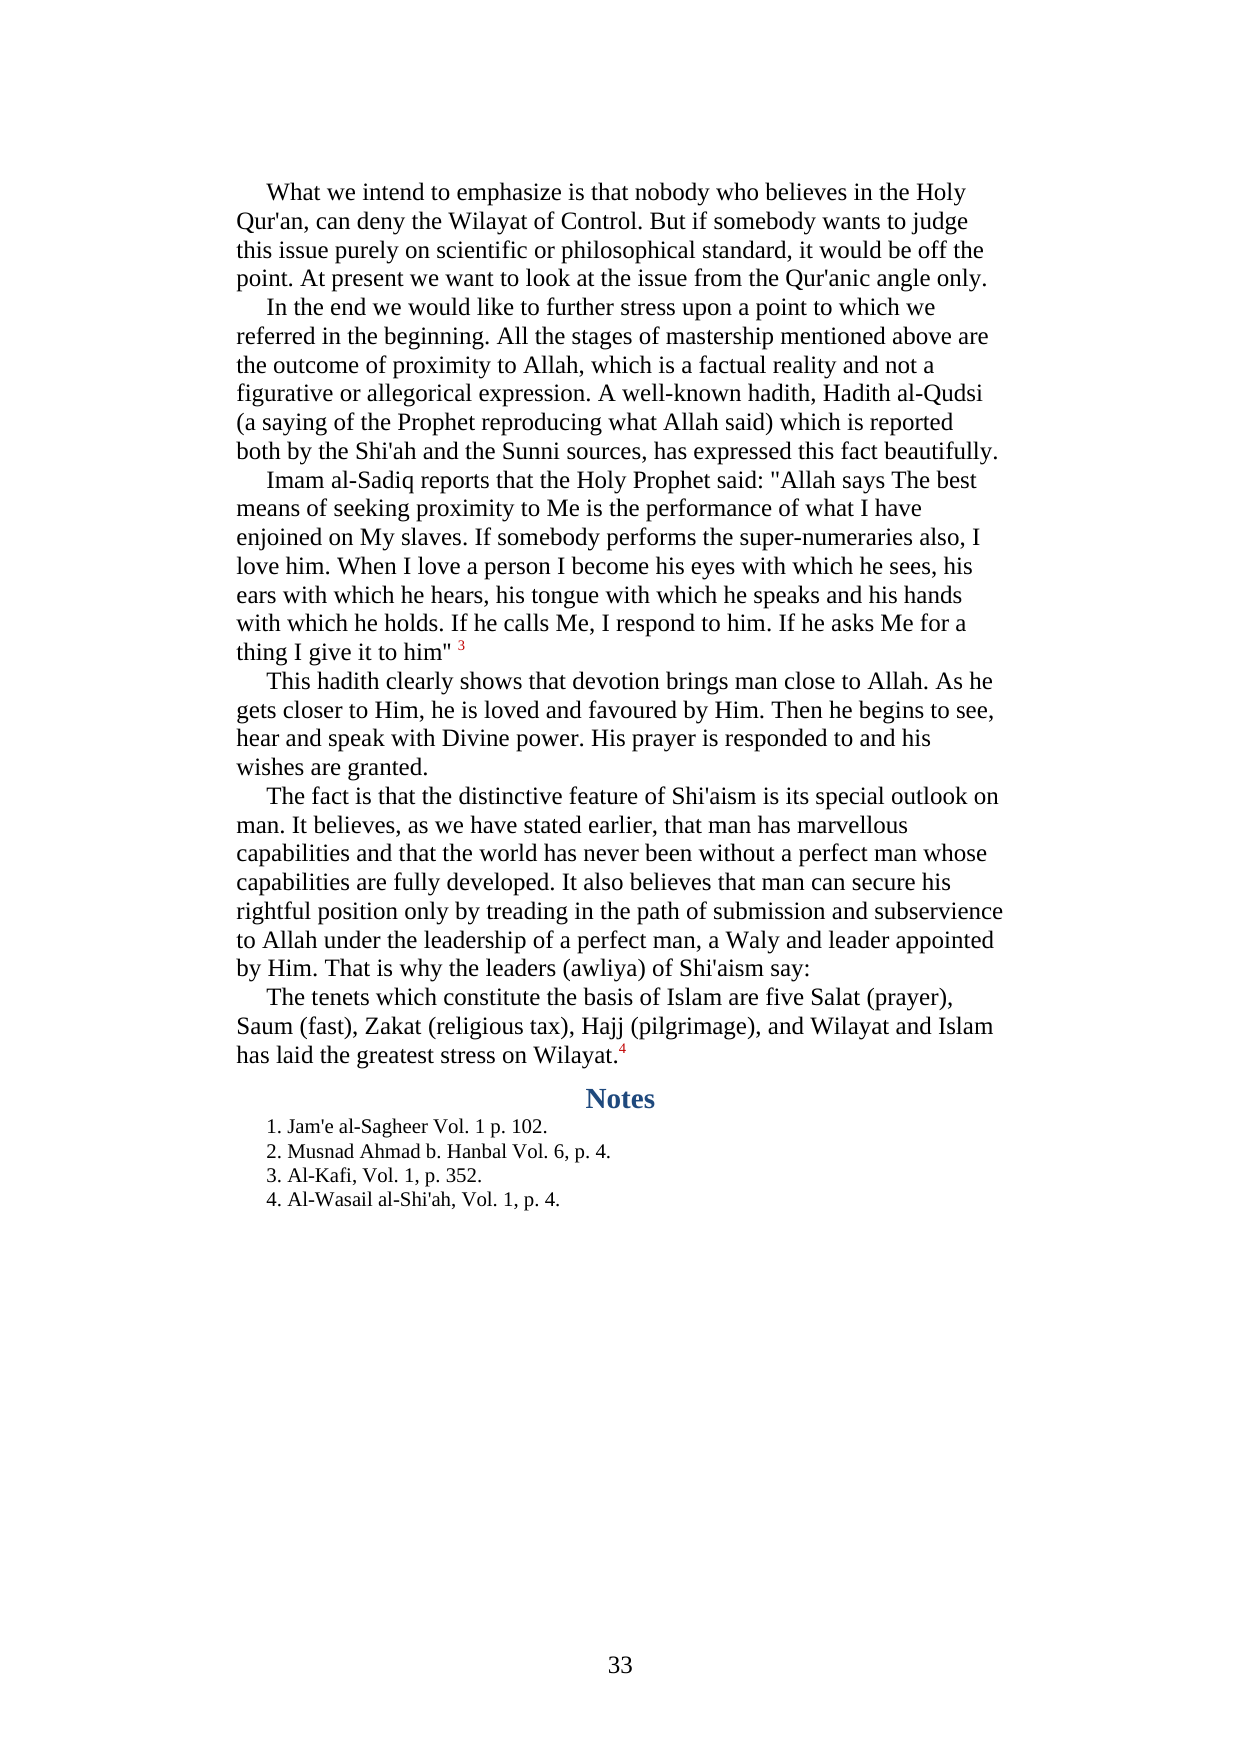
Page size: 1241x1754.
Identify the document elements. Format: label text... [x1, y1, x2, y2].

text What we intend to emphasize is that nobody who believes in the Holy Qur'an, can deny the Wilayat of Control. But if somebody wants to judge this issue purely on scientific or philosophical standard, it would be off the point. At present we want to look at the issue from the Qur'anic angle only. [236, 177, 1004, 292]
text 1. Jam'e al-Sagheer Vol. 1 p. 102. [236, 1114, 1004, 1138]
text This hadith clearly shows that devotion brings man close to Allah. As he gets closer to Him, he is loved and favoured by Him. Then he begins to see, hear and speak with Divine power. His prayer is responded to and his wishes are granted. [236, 666, 1004, 781]
subtitle Notes [236, 1081, 1004, 1114]
text 3. Al-Kafi, Vol. 1, p. 352. [236, 1163, 1004, 1187]
text 2. Musnad Ahmad b. Hanbal Vol. 6, p. 4. [236, 1138, 1004, 1163]
text 4. Al-Wasail al-Shi'ah, Vol. 1, p. 4. [236, 1187, 1004, 1211]
text Imam al-Sadiq reports that the Holy Prophet said: "Allah says The best means of seeking proximity to Me is the performance of what I have enjoined on My slaves. If somebody performs the super-numeraries also, I love him. When I love a person I become his eyes with which he sees, his ears with which he hears, his tongue with which he speaks and his hands with which he holds. If he calls Me, I respond to him. If he asks Me for a thing I give it to him'' 3 [236, 465, 1004, 666]
text The fact is that the distinctive feature of Shi'aism is its special outlook on man. It believes, as we have stated earlier, that man has marvellous capabilities and that the world has never been without a perfect man whose capabilities are fully developed. It also believes that man can secure his rightful position only by treading in the path of submission and subservience to Allah under the leadership of a perfect man, a Waly and leader appointed by Him. That is why the leaders (awliya) of Shi'aism say: [236, 781, 1004, 982]
text The tenets which constitute the basis of Islam are five Salat (prayer), Saum (fast), Zakat (religious tax), Hajj (pilgrimage), and Wilayat and Islam has laid the greatest stress on Wilayat.4 [236, 982, 1004, 1068]
text In the end we would like to further stress upon a point to which we referred in the beginning. All the stages of mastership mentioned above are the outcome of proximity to Allah, which is a factual reality and not a figurative or allegorical expression. A well-known hadith, Hadith al-Qudsi (a saying of the Prophet reproducing what Allah said) which is reported both by the Shi'ah and the Sunni sources, has expressed this fact beautifully. [236, 292, 1004, 465]
